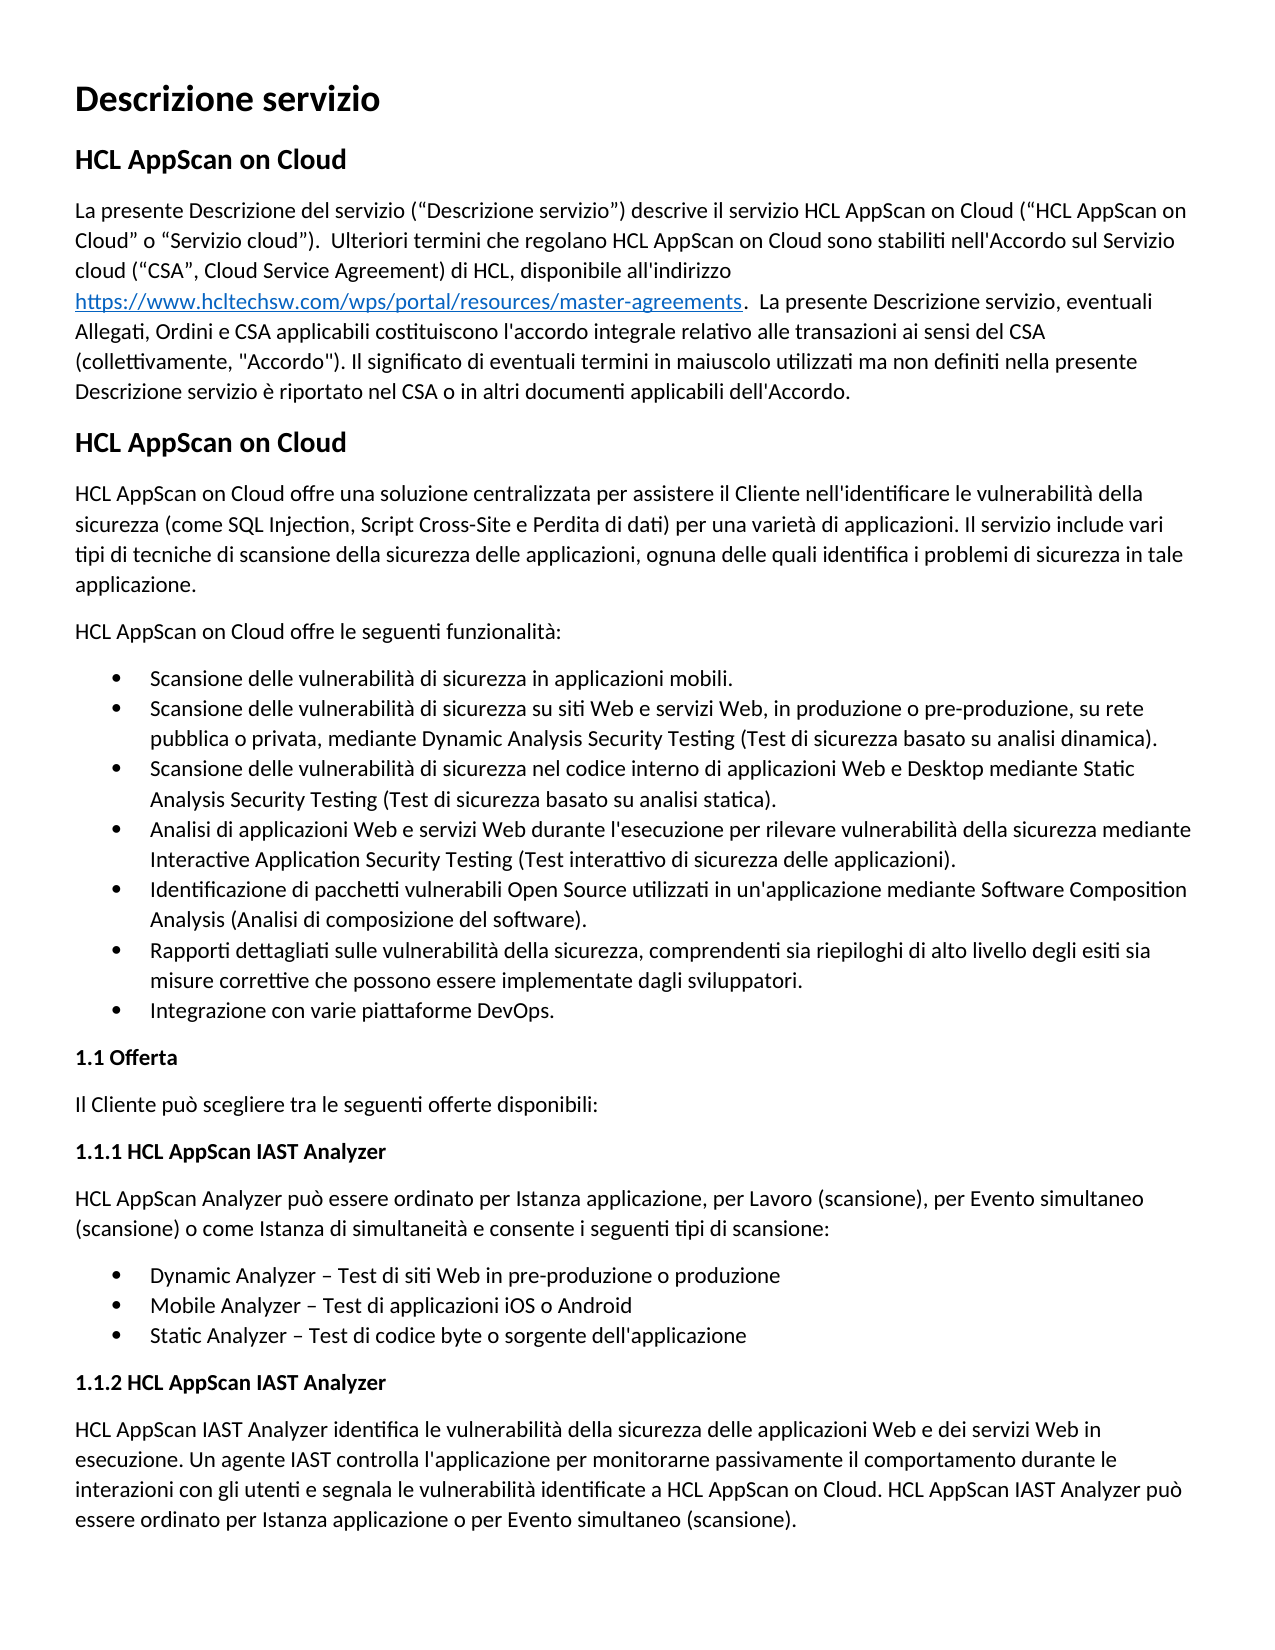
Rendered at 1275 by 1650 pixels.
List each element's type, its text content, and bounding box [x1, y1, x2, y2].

text La presente Descrizione del servizio (“Descrizione servizio”) descrive il servizio HCL AppScan on Cloud (“HCL AppScan on Cloud” o “Servizio cloud”). Ulteriori termini che regolano HCL AppScan on Cloud sono stabiliti nell'Accordo sul Servizio cloud (“CSA”, Cloud Service Agreement) di HCL, disponibile all'indirizzo https://www.hcltechsw.com/wps/portal/resources/master-agreements. La presente Descrizione servizio, eventuali Allegati, Ordini e CSA applicabili costituiscono l'accordo integrale relativo alle transazioni ai sensi del CSA (collettivamente, "Accordo"). Il significato di eventuali termini in maiuscolo utilizzati ma non definiti nella presente Descrizione servizio è riportato nel CSA o in altri documenti applicabili dell'Accordo. [75, 196, 1200, 406]
text HCL AppScan on Cloud [75, 424, 1200, 460]
list Identificazione di pacchetti vulnerabili Open Source utilizzati in un'applicazione mediante Software Composition Analysis (Analisi di composizione del software). [112, 875, 1200, 933]
text HCL AppScan IAST Analyzer identifica le vulnerabilità della sicurezza delle applicazioni Web e dei servizi Web in esecuzione. Un agente IAST controlla l'applicazione per monitorarne passivamente il comportamento durante le interazioni con gli utenti e segnala le vulnerabilità identificate a HCL AppScan on Cloud. HCL AppScan IAST Analyzer può essere ordinato per Istanza applicazione o per Evento simultaneo (scansione). [75, 1415, 1200, 1533]
text Descrizione servizio [75, 75, 1200, 121]
text 1.1.2 HCL AppScan IAST Analyzer [75, 1368, 1200, 1396]
list Dynamic Analyzer – Test di siti Web in pre-produzione o produzione [112, 1261, 1200, 1289]
text HCL AppScan on Cloud offre una soluzione centralizzata per assistere il Cliente nell'identificare le vulnerabilità della sicurezza (come SQL Injection, Script Cross-Site e Perdita di dati) per una varietà di applicazioni. Il servizio include vari tipi di tecniche di scansione della sicurezza delle applicazioni, ognuna delle quali identifica i problemi di sicurezza in tale applicazione. [75, 479, 1200, 598]
list Mobile Analyzer – Test di applicazioni iOS o Android [112, 1291, 1200, 1319]
text Il Cliente può scegliere tra le seguenti offerte disponibili: [75, 1090, 1200, 1118]
list Rapporti dettagliati sulle vulnerabilità della sicurezza, comprendenti sia riepiloghi di alto livello degli esiti sia misure correttive che possono essere implementate dagli sviluppatori. [112, 936, 1200, 994]
text 1.1.1 HCL AppScan IAST Analyzer [75, 1137, 1200, 1165]
list Scansione delle vulnerabilità di sicurezza in applicazioni mobili. [112, 664, 1200, 692]
list Static Analyzer – Test di codice byte o sorgente dell'applicazione [112, 1321, 1200, 1349]
text HCL AppScan Analyzer può essere ordinato per Istanza applicazione, per Lavoro (scansione), per Evento simultaneo (scansione) o come Istanza di simultaneità e consente i seguenti tipi di scansione: [75, 1184, 1200, 1242]
text HCL AppScan on Cloud offre le seguenti funzionalità: [75, 617, 1200, 645]
list Scansione delle vulnerabilità di sicurezza nel codice interno di applicazioni Web e Desktop mediante Static Analysis Security Testing (Test di sicurezza basato su analisi statica). [112, 754, 1200, 813]
list Integrazione con varie piattaforme DevOps. [112, 996, 1200, 1024]
text HCL AppScan on Cloud [75, 141, 1200, 177]
list Analisi di applicazioni Web e servizi Web durante l'esecuzione per rilevare vulnerabilità della sicurezza mediante Interactive Application Security Testing (Test interattivo di sicurezza delle applicazioni). [112, 815, 1200, 873]
text 1.1 Offerta [75, 1043, 1200, 1071]
list Scansione delle vulnerabilità di sicurezza su siti Web e servizi Web, in produzione o pre-produzione, su rete pubblica o privata, mediante Dynamic Analysis Security Testing (Test di sicurezza basato su analisi dinamica). [112, 694, 1200, 752]
